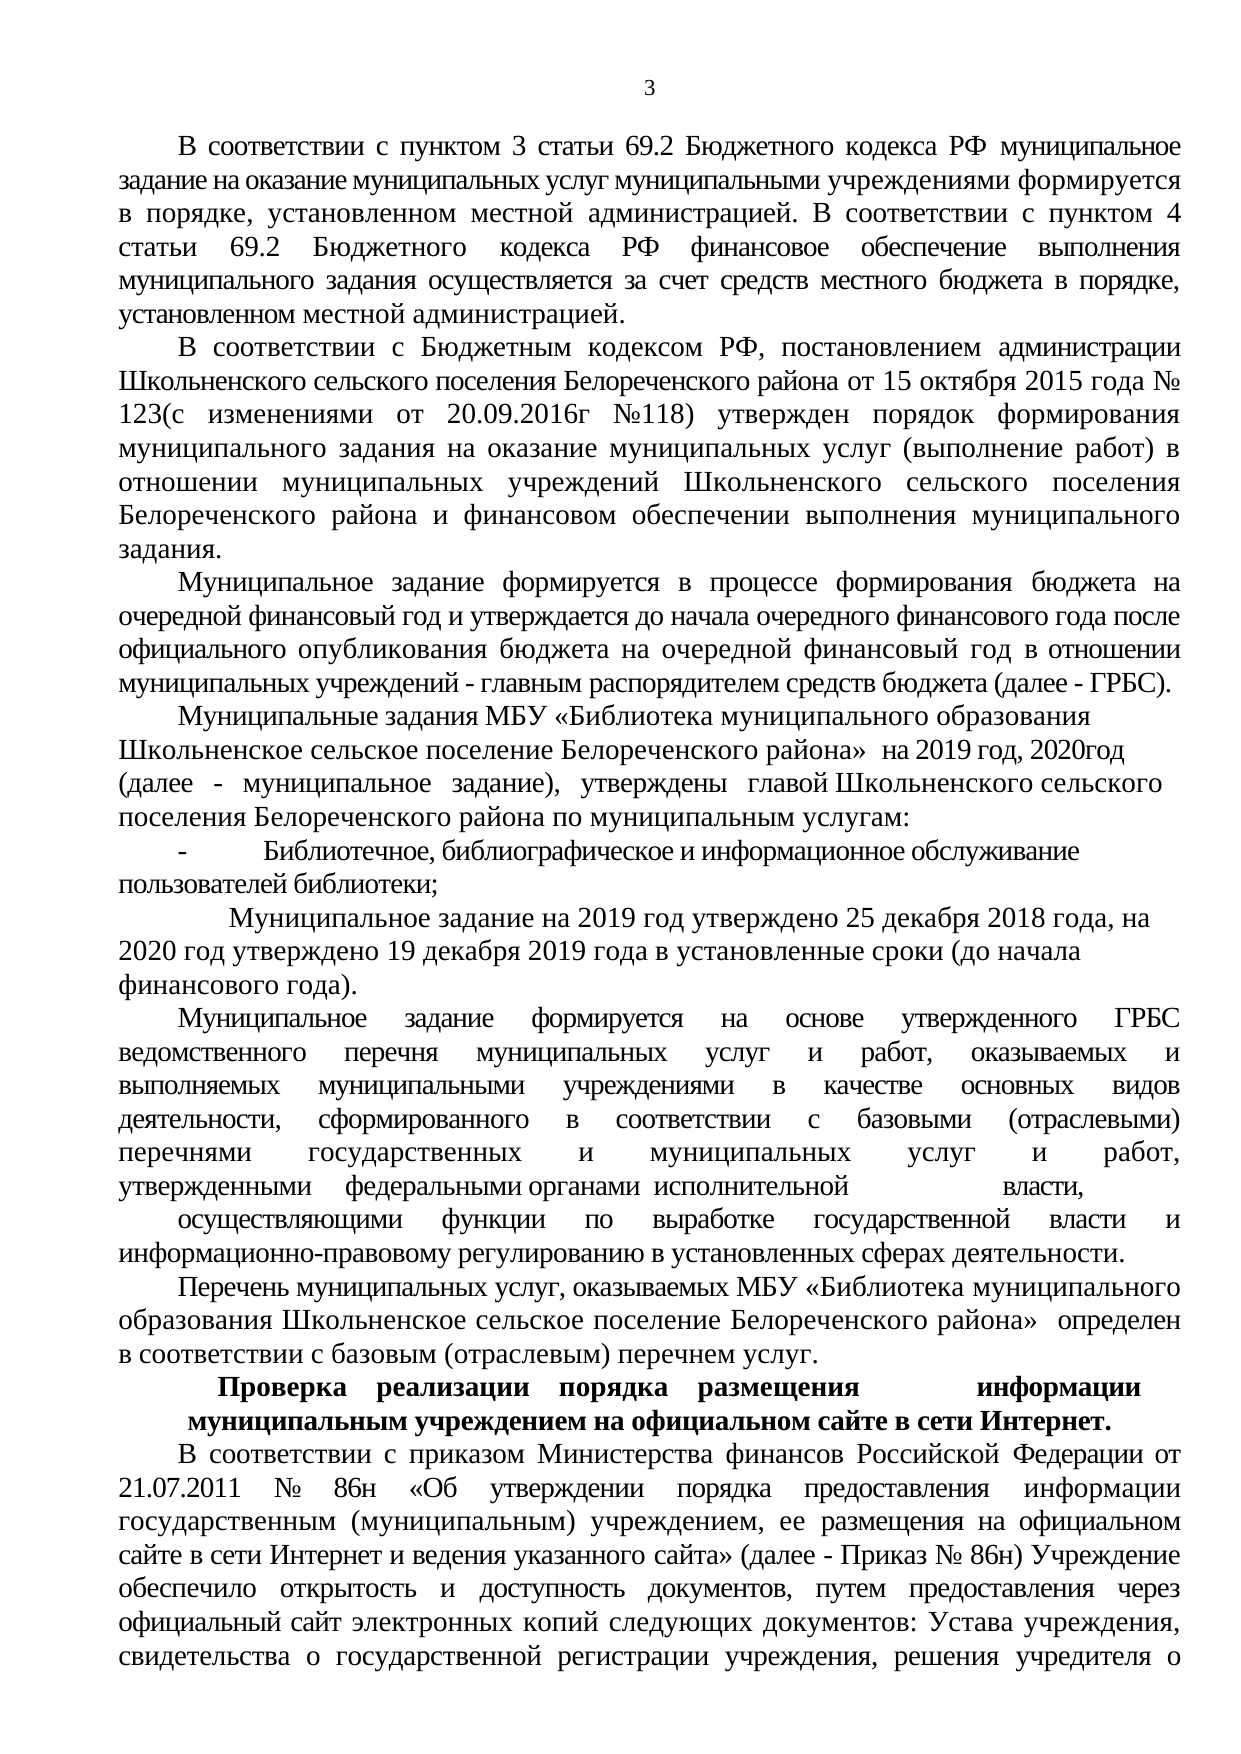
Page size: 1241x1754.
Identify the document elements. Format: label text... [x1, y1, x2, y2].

text Муниципальное задание на 2019 год утверждено 25 декабря 2018 года, на 2020 год утверждено 19 декабря 2019 года в установленные сроки (до начала финансового года). [118, 900, 1181, 1000]
text Муниципальное задание формируется в процессе формирования бюджета на очередной финансовый год и утверждается до начала очередного финансового года после официального опубликования бюджета на очередной финансовый год в отношении муниципальных учреждений - главным распорядителем средств бюджета (далее - ГРБС). [118, 564, 1181, 698]
text Муниципальное задание формируется на основе утвержденного ГРБС ведомственного перечня муниципальных услуг и работ, оказываемых и выполняемых муниципальными учреждениями в качестве основных видов деятельности, сформированного в соответствии с базовыми (отраслевыми) перечнями государственных и муниципальных услуг и работ, утвержденными федеральными органами исполнительной власти, [118, 1000, 1181, 1202]
text Перечень муниципальных услуг, оказываемых МБУ «Библиотека муниципального образования Школьненское сельское поселение Белореченского района» определен в соответствии с базовым (отраслевым) перечнем услуг. [118, 1269, 1181, 1369]
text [118, 1436, 1181, 1671]
text Проверка реализации порядка размещения информации муниципальным учреждением на официальном сайте в сети Интернет. [118, 1369, 1181, 1436]
text Муниципальные задания МБУ «Библиотека муниципального образования Школьненское сельское поселение Белореченского района» на 2019 год, 2020год (далее - муниципальное задание), утверждены главой Школьненского сельского поселения Белореченского района по муниципальным услугам: [118, 698, 1181, 833]
text В соответствии с Бюджетным кодексом РФ, постановлением администрации Школьненского сельского поселения Белореченского района от 15 октября 2015 года № 123(с изменениями от 20.09.2016г №118) утвержден порядок формирования муниципального задания на оказание муниципальных услуг (выполнение работ) в отношении муниципальных учреждений Школьненского сельского поселения Белореченского района и финансовом обеспечении выполнения муниципального задания. [118, 329, 1181, 564]
text В соответствии с пунктом 3 статьи 69.2 Бюджетного кодекса РФ муниципальное задание на оказание муниципальных услуг муниципальными учреждениями формируется в порядке, установленном местной администрацией. В соответствии с пунктом 4 статьи 69.2 Бюджетного кодекса РФ финансовое обеспечение выполнения муниципального задания осуществляется за счет средств местного бюджета в порядке, установленном местной администрацией. [118, 128, 1181, 329]
list Библиотечное, библиографическое и информационное обслуживание пользователей библиотеки; [118, 833, 1181, 900]
text осуществляющими функции по выработке государственной власти и информационно-правовому регулированию в установленных сферах деятельности. [118, 1202, 1181, 1269]
